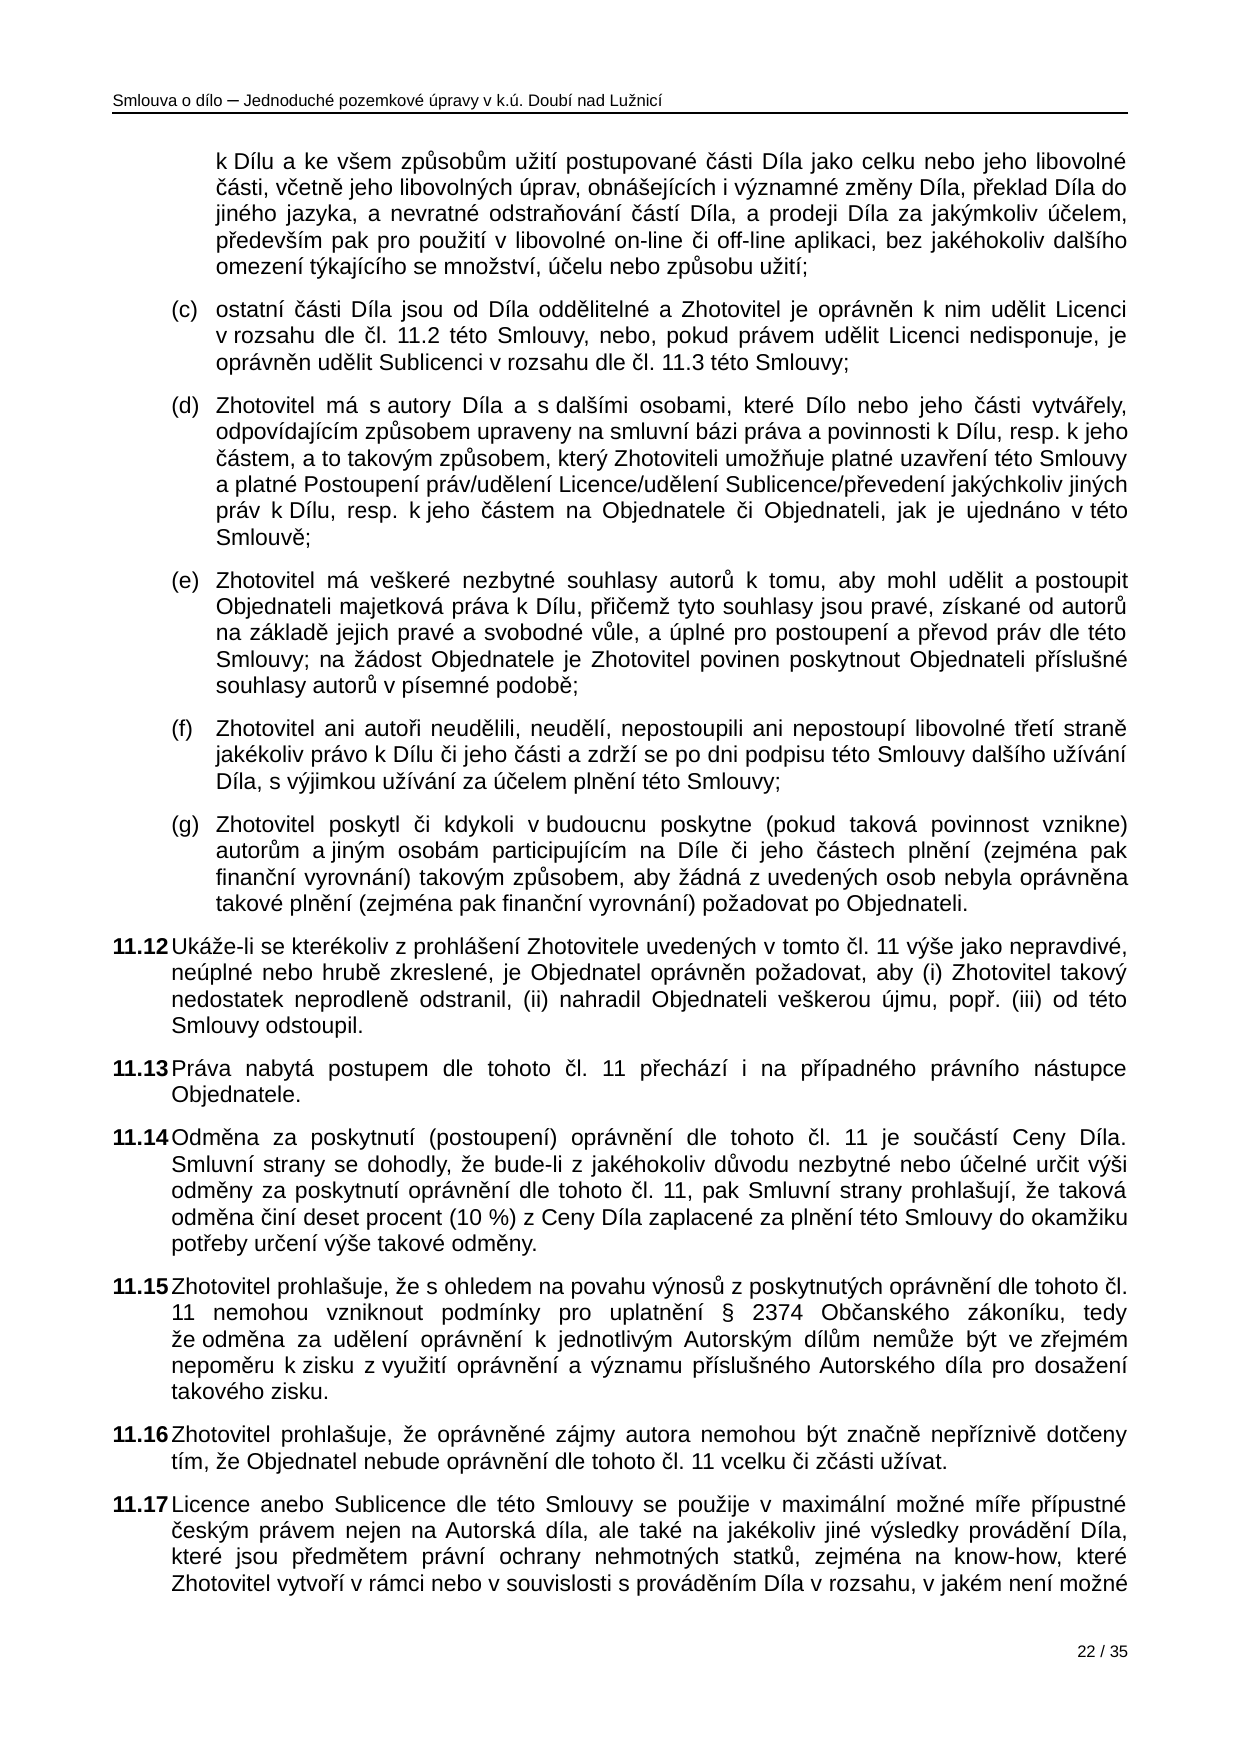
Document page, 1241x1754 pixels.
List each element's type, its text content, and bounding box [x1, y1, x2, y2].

text Zhotovitel prohlašuje, že s ohledem na povahu výnosů z poskytnutých oprávnění dle tohoto čl. 11 nemohou vzniknout podmínky pro uplatnění § 2374 Občanského zákoníku, tedy že odměna za udělení oprávnění k jednotlivým Autorským dílům nemůže být ve zřejmém nepoměru k zisku z využití oprávnění a významu příslušného Autorského díla pro dosažení takového zisku. [112, 1273, 1128, 1404]
text Zhotovitel má s autory Díla a s dalšími osobami, které Dílo nebo jeho části vytvářely, odpovídajícím způsobem upraveny na smluvní bázi práva a povinnosti k Dílu, resp. k jeho částem, a to takovým způsobem, který Zhotoviteli umožňuje platné uzavření této Smlouvy a platné Postoupení práv/udělení Licence/udělení Sublicence/převedení jakýchkoliv jiných práv k Dílu, resp. k jeho částem na Objednatele či Objednateli, jak je ujednáno v této Smlouvě; [171, 392, 1128, 550]
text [171, 148, 1128, 279]
text Práva nabytá postupem dle tohoto čl. 11 přechází i na případného právního nástupce Objednatele. [112, 1055, 1128, 1108]
text Zhotovitel poskytl či kdykoli v budoucnu poskytne (pokud taková povinnost vznikne) autorům a jiným osobám participujícím na Díle či jeho částech plnění (zejména pak finanční vyrovnání) takovým způsobem, aby žádná z uvedených osob nebyla oprávněna takové plnění (zejména pak finanční vyrovnání) požadovat po Objednateli. [171, 811, 1128, 916]
text Zhotovitel má veškeré nezbytné souhlasy autorů k tomu, aby mohl udělit a postoupit Objednateli majetková práva k Dílu, přičemž tyto souhlasy jsou pravé, získané od autorů na základě jejich pravé a svobodné vůle, a úplné pro postoupení a převod práv dle této Smlouvy; na žádost Objednatele je Zhotovitel povinen poskytnout Objednateli příslušné souhlasy autorů v písemné podobě; [171, 567, 1128, 698]
text Zhotovitel prohlašuje, že oprávněné zájmy autora nemohou být značně nepříznivě dotčeny tím, že Objednatel nebude oprávnění dle tohoto čl. 11 vcelku či zčásti užívat. [112, 1421, 1128, 1474]
text Zhotovitel ani autoři neudělili, neudělí, nepostoupili ani nepostoupí libovolné třetí straně jakékoliv právo k Dílu či jeho části a zdrží se po dni podpisu této Smlouvy dalšího užívání Díla, s výjimkou užívání za účelem plnění této Smlouvy; [171, 715, 1128, 794]
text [112, 1491, 1128, 1596]
text ostatní části Díla jsou od Díla oddělitelné a Zhotovitel je oprávněn k nim udělit Licenci v rozsahu dle čl. 11.2 této Smlouvy, nebo, pokud právem udělit Licenci nedisponuje, je oprávněn udělit Sublicenci v rozsahu dle čl. 11.3 této Smlouvy; [171, 296, 1128, 375]
text Ukáže-li se kterékoliv z prohlášení Zhotovitele uvedených v tomto čl. 11 výše jako nepravdivé, neúplné nebo hrubě zkreslené, je Objednatel oprávněn požadovat, aby (i) Zhotovitel takový nedostatek neprodleně odstranil, (ii) nahradil Objednateli veškerou újmu, popř. (iii) od této Smlouvy odstoupil. [112, 933, 1128, 1038]
text Odměna za poskytnutí (postoupení) oprávnění dle tohoto čl. 11 je součástí Ceny Díla. Smluvní strany se dohodly, že bude-li z jakéhokoliv důvodu nezbytné nebo účelné určit výši odměny za poskytnutí oprávnění dle tohoto čl. 11, pak Smluvní strany prohlašují, že taková odměna činí deset procent (10 %) z Ceny Díla zaplacené za plnění této Smlouvy do okamžiku potřeby určení výše takové odměny. [112, 1124, 1128, 1256]
